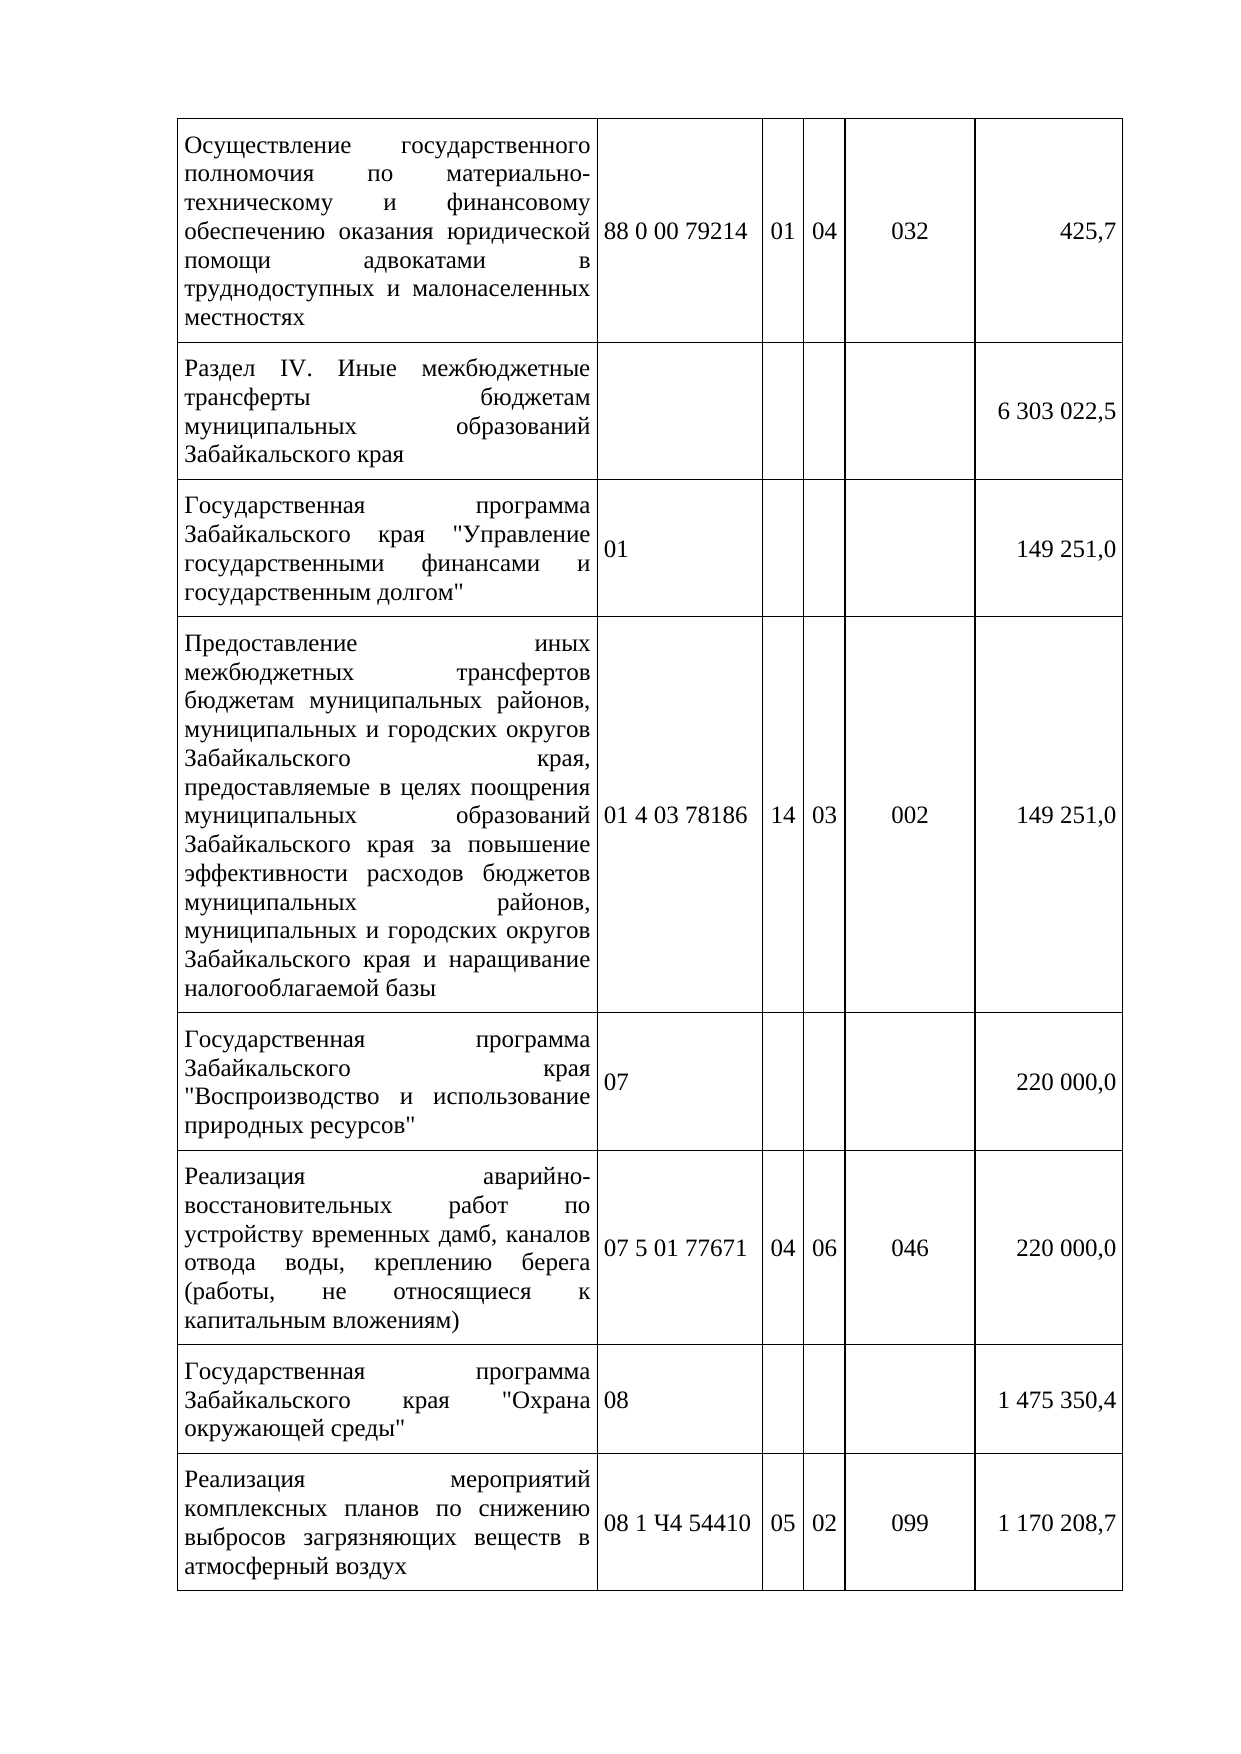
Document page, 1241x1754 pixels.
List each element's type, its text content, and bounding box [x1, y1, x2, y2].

table_cell 06 [804, 1151, 844, 1344]
table_cell [804, 343, 844, 479]
table_cell 08 1 Ч4 54410 [598, 1454, 762, 1590]
table_cell 220 000,0 [976, 1151, 1122, 1344]
table_cell 220 000,0 [976, 1013, 1122, 1149]
table_cell 149 251,0 [976, 617, 1122, 1012]
table_cell [846, 343, 974, 479]
table_cell [846, 1345, 974, 1453]
table_cell 07 5 01 77671 [598, 1151, 762, 1344]
table_cell Предоставление иных межбюджетных трансфертов бюджетам муниципальных районов, муниципальных и городских округов Забайкальского края, предоставляемые в целях поощрения муниципальных образований Забайкальского края за повышение эффективности расходов бюджетов муниципальных районов, муниципальных и городских округов Забайкальского края и наращивание налогооблагаемой базы [178, 617, 597, 1012]
table_cell [846, 1013, 974, 1149]
table_cell [804, 1345, 844, 1453]
table_cell [763, 343, 803, 479]
table_cell 01 4 03 78186 [598, 617, 762, 1012]
table_cell 08 [598, 1345, 762, 1453]
table_cell 02 [804, 1454, 844, 1590]
table_cell Осуществление государственного полномочия по материально-техническому и финансовому обеспечению оказания юридической помощи адвокатами в труднодоступных и малонаселенных местностях [178, 119, 597, 342]
table_cell [763, 1345, 803, 1453]
table_cell 149 251,0 [976, 480, 1122, 616]
table_cell Раздел IV. Иные межбюджетные трансферты бюджетам муниципальных образований Забайкальского края [178, 343, 597, 479]
table_cell 099 [846, 1454, 974, 1590]
table_cell 002 [846, 617, 974, 1012]
table_cell [763, 480, 803, 616]
table_cell 01 [763, 119, 803, 342]
table_cell [804, 480, 844, 616]
table_cell 05 [763, 1454, 803, 1590]
table_cell [846, 480, 974, 616]
table_cell Реализация мероприятий комплексных планов по снижению выбросов загрязняющих веществ в атмосферный воздух [178, 1454, 597, 1590]
table_cell 1 475 350,4 [976, 1345, 1122, 1453]
table_cell 04 [763, 1151, 803, 1344]
table_cell 046 [846, 1151, 974, 1344]
table_cell 07 [598, 1013, 762, 1149]
table_cell 6 303 022,5 [976, 343, 1122, 479]
table_cell 01 [598, 480, 762, 616]
table_cell 03 [804, 617, 844, 1012]
table_cell Реализация аварийно-восстановительных работ по устройству временных дамб, каналов отвода воды, креплению берега (работы, не относящиеся к капитальным вложениям) [178, 1151, 597, 1344]
table_cell 425,7 [976, 119, 1122, 342]
table_cell 032 [846, 119, 974, 342]
table_cell [598, 343, 762, 479]
table_cell Государственная программа Забайкальского края "Управление государственными финансами и государственным долгом" [178, 480, 597, 616]
table_cell 88 0 00 79214 [598, 119, 762, 342]
table_cell Государственная программа Забайкальского края "Охрана окружающей среды" [178, 1345, 597, 1453]
table_cell Государственная программа Забайкальского края "Воспроизводство и использование природных ресурсов" [178, 1013, 597, 1149]
table_cell 1 170 208,7 [976, 1454, 1122, 1590]
table_cell 04 [804, 119, 844, 342]
table_cell [804, 1013, 844, 1149]
table_cell 14 [763, 617, 803, 1012]
table_cell [763, 1013, 803, 1149]
